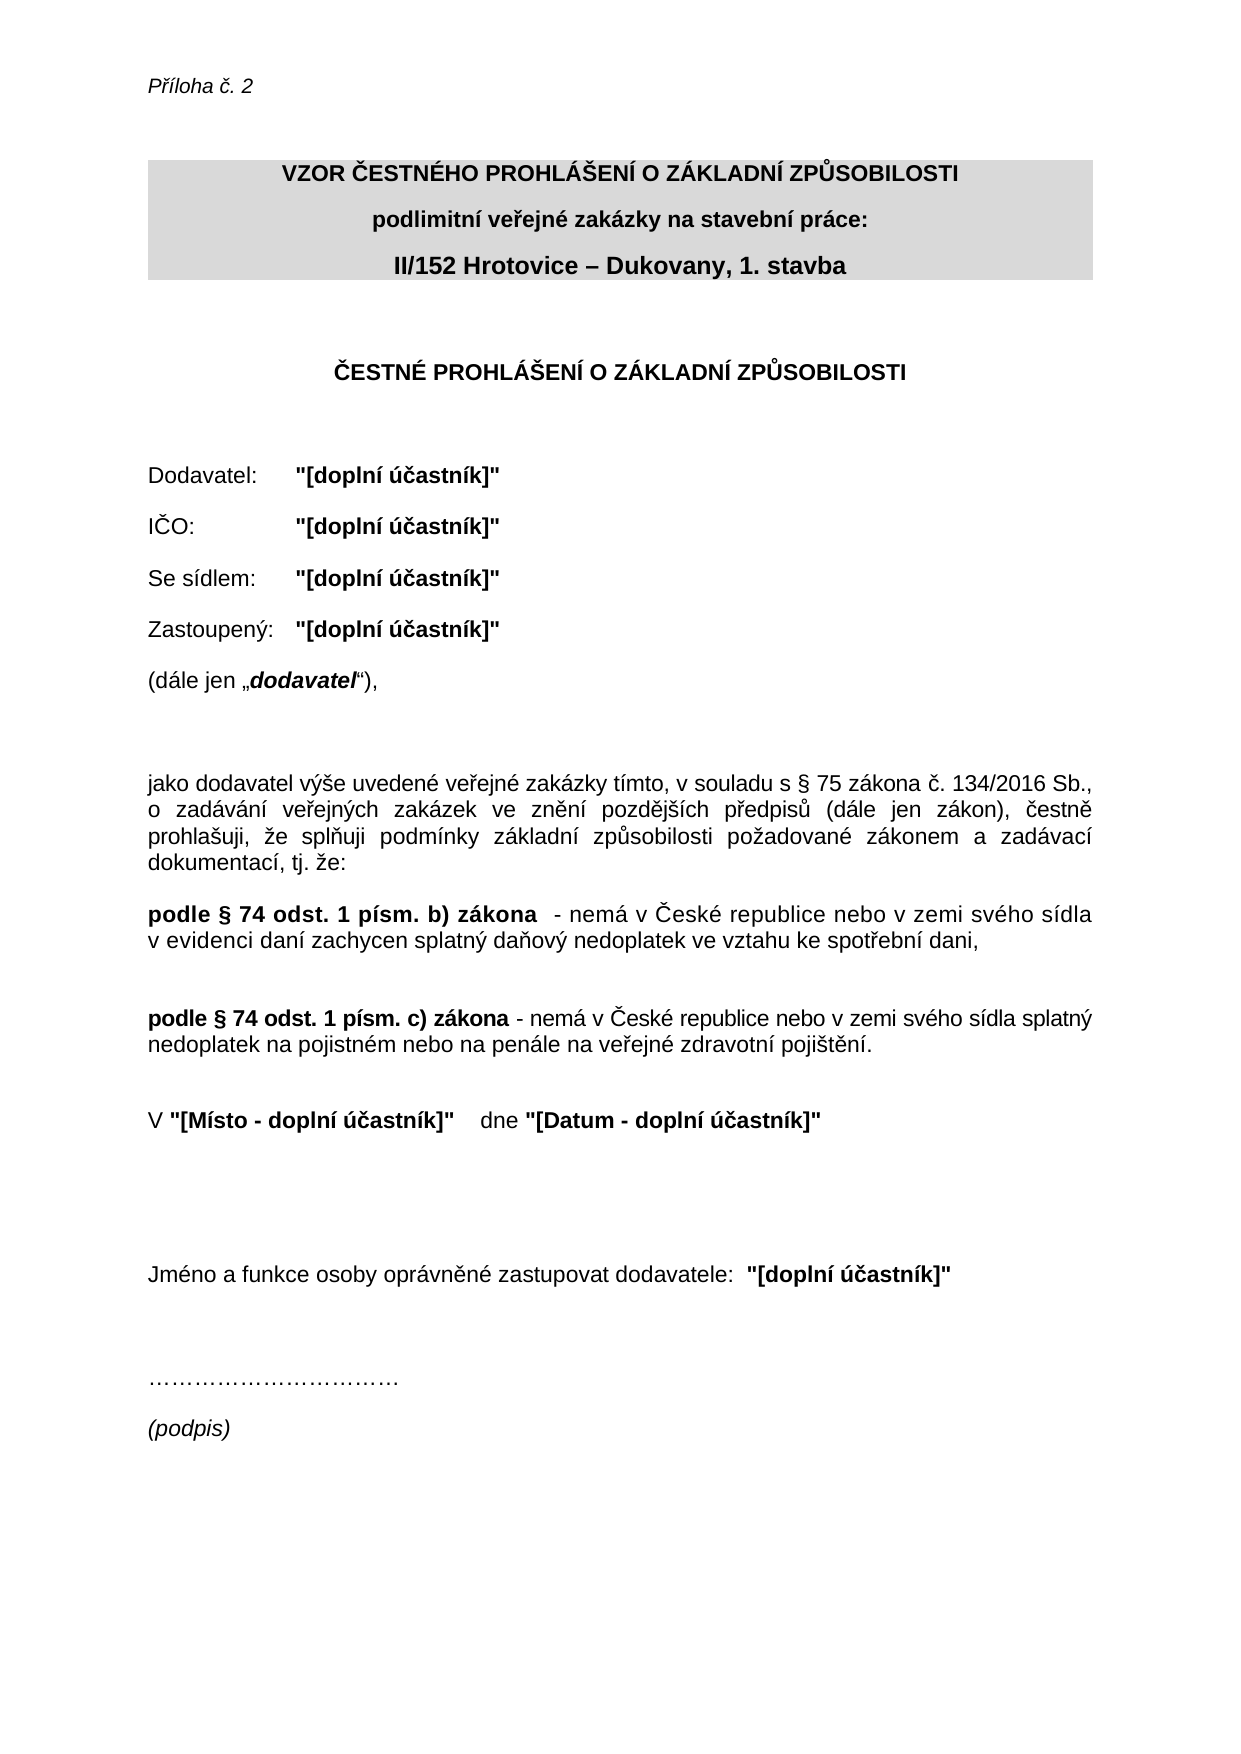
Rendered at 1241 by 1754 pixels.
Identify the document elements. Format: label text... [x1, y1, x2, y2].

text Zastoupený: [148, 616, 1093, 642]
text (dále jen „dodavatel“), [148, 667, 1093, 694]
text II/152 Hrotovice – Dukovany, 1. stavba [148, 251, 1093, 280]
text …………………………… [148, 1364, 1093, 1390]
list podle § 74 odst. 1 písm. b) zákona - nemá v České republice nebo v zemi svého sídla v evidenci daní zachycen splatný daňový nedoplatek ve vztahu ke spotřební dani, [148, 901, 1093, 953]
text Jméno a funkce osoby oprávněné zastupovat dodavatele: [148, 1261, 1093, 1288]
text V dne [148, 1107, 1093, 1134]
text Se sídlem: [148, 565, 1093, 591]
text podlimitní veřejné zakázky na stavební práce: [148, 206, 1093, 232]
text VZOR ČESTNÉHO PROHLÁŠENÍ O ZÁKLADNÍ ZPŮSOBILOSTI [148, 160, 1093, 186]
text ČESTNÉ PROHLÁŠENÍ O ZÁKLADNÍ ZPŮSOBILOSTI [148, 359, 1093, 386]
list podle § 74 odst. 1 písm. c) zákona - nemá v České republice nebo v zemi svého sídla splatný nedoplatek na pojistném nebo na penále na veřejné zdravotní pojištění. [148, 1004, 1093, 1057]
text IČO: [148, 513, 1093, 540]
text (podpis) [148, 1415, 1093, 1442]
text Dodavatel: [148, 462, 1093, 488]
text jako dodavatel výše uvedené veřejné zakázky tímto, v souladu s § 75 zákona č. 134/2016 Sb., o zadávání veřejných zakázek ve znění pozdějších předpisů (dále jen zákon), čestně prohlašuji, že splňuji podmínky základní způsobilosti požadované zákonem a zadávací dokumentací, tj. že: [148, 770, 1093, 876]
